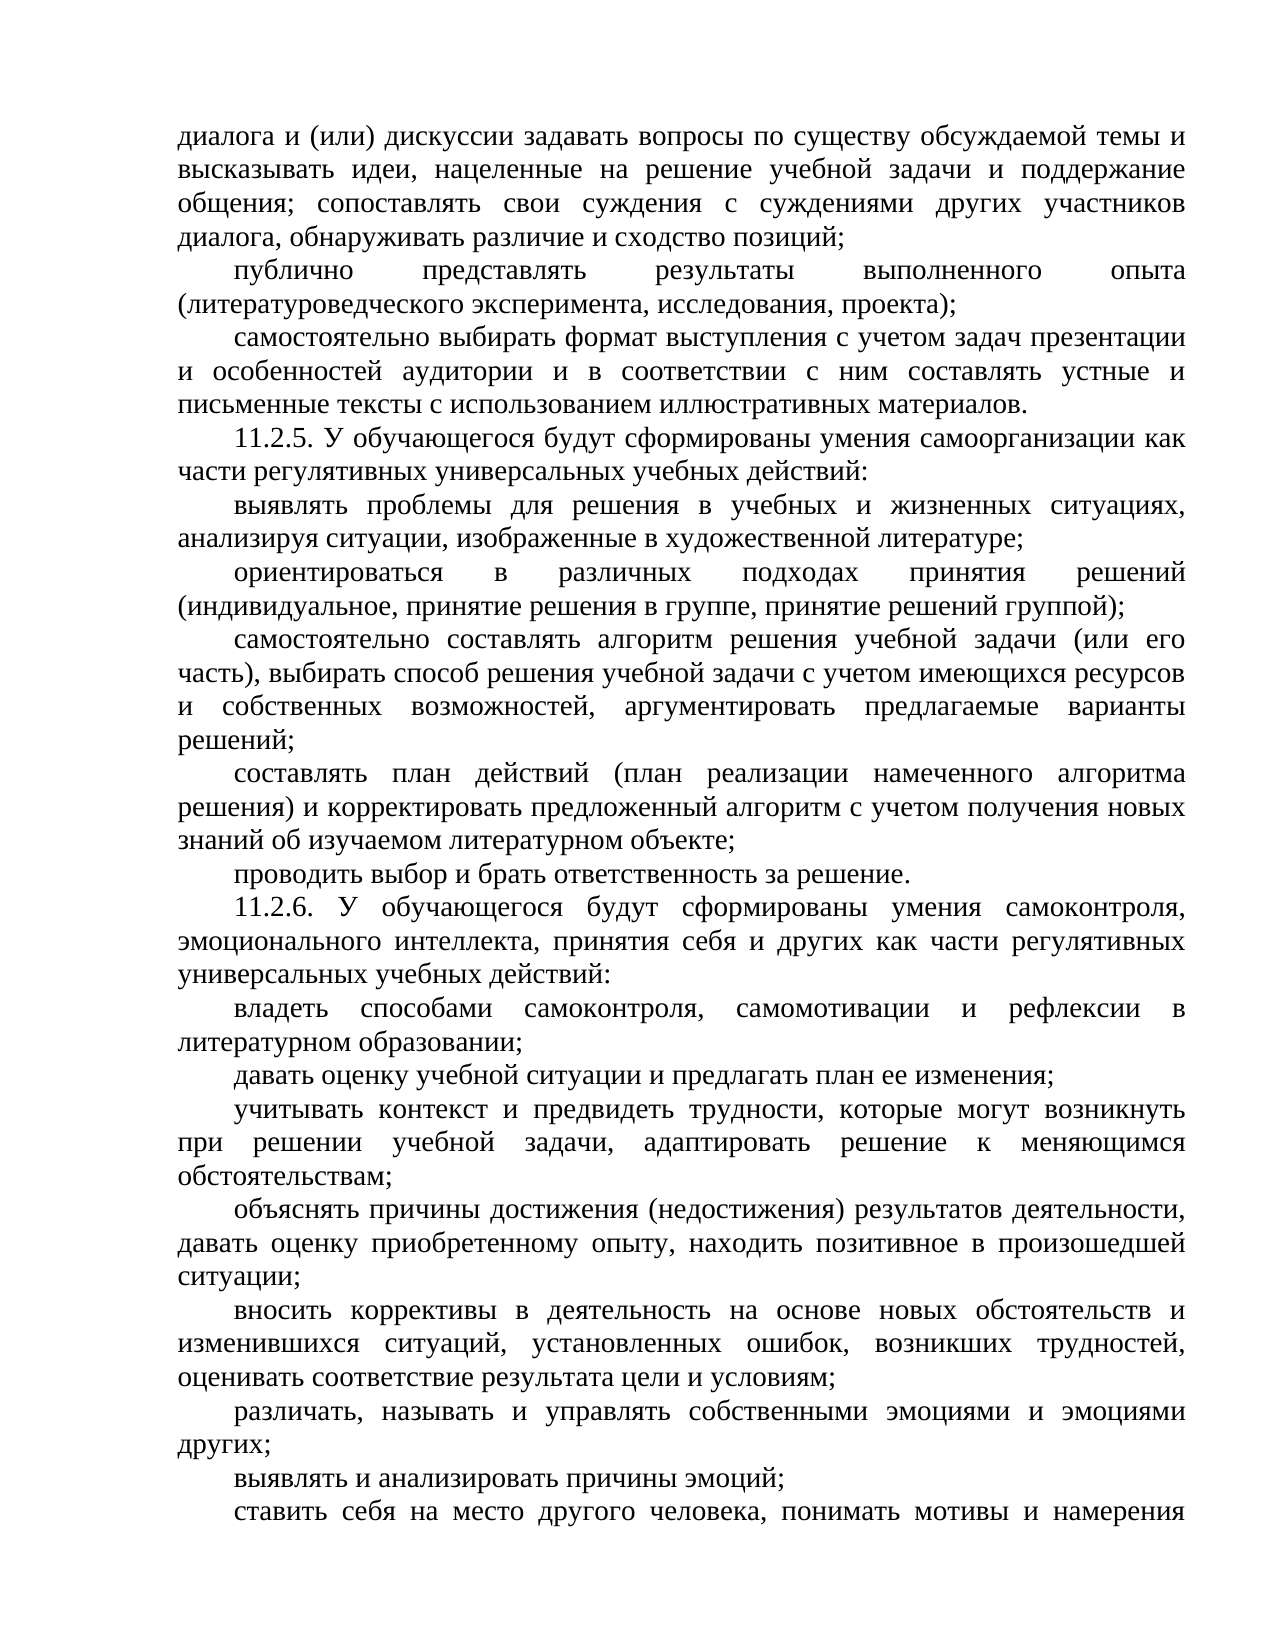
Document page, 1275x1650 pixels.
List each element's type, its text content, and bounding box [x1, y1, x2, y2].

text проводить выбор и брать ответственность за решение. [177, 856, 1186, 889]
text выявлять и анализировать причины эмоций; [177, 1460, 1186, 1493]
text 11.2.6. У обучающегося будут сформированы умения самоконтроля, эмоционального интеллекта, принятия себя и других как части регулятивных универсальных учебных действий: [177, 889, 1186, 990]
text владеть способами самоконтроля, самомотивации и рефлексии в литературном образовании; [177, 990, 1186, 1057]
text самостоятельно выбирать формат выступления с учетом задач презентации и особенностей аудитории и в соответствии с ним составлять устные и письменные тексты с использованием иллюстративных материалов. [177, 319, 1186, 420]
text самостоятельно составлять алгоритм решения учебной задачи (или его часть), выбирать способ решения учебной задачи с учетом имеющихся ресурсов и собственных возможностей, аргументировать предлагаемые варианты решений; [177, 621, 1186, 755]
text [177, 1493, 1186, 1527]
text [177, 118, 1186, 252]
text объяснять причины достижения (недостижения) результатов деятельности, давать оценку приобретенному опыту, находить позитивное в произошедшей ситуации; [177, 1191, 1186, 1292]
text учитывать контекст и предвидеть трудности, которые могут возникнуть при решении учебной задачи, адаптировать решение к меняющимся обстоятельствам; [177, 1091, 1186, 1191]
text 11.2.5. У обучающегося будут сформированы умения самоорганизации как части регулятивных универсальных учебных действий: [177, 420, 1186, 487]
text ориентироваться в различных подходах принятия решений (индивидуальное, принятие решения в группе, принятие решений группой); [177, 554, 1186, 621]
text давать оценку учебной ситуации и предлагать план ее изменения; [177, 1057, 1186, 1091]
text различать, называть и управлять собственными эмоциями и эмоциями других; [177, 1393, 1186, 1460]
text вносить коррективы в деятельность на основе новых обстоятельств и изменившихся ситуаций, установленных ошибок, возникших трудностей, оценивать соответствие результата цели и условиям; [177, 1292, 1186, 1393]
text составлять план действий (план реализации намеченного алгоритма решения) и корректировать предложенный алгоритм с учетом получения новых знаний об изучаемом литературном объекте; [177, 755, 1186, 856]
text выявлять проблемы для решения в учебных и жизненных ситуациях, анализируя ситуации, изображенные в художественной литературе; [177, 487, 1186, 554]
text публично представлять результаты выполненного опыта (литературоведческого эксперимента, исследования, проекта); [177, 252, 1186, 319]
